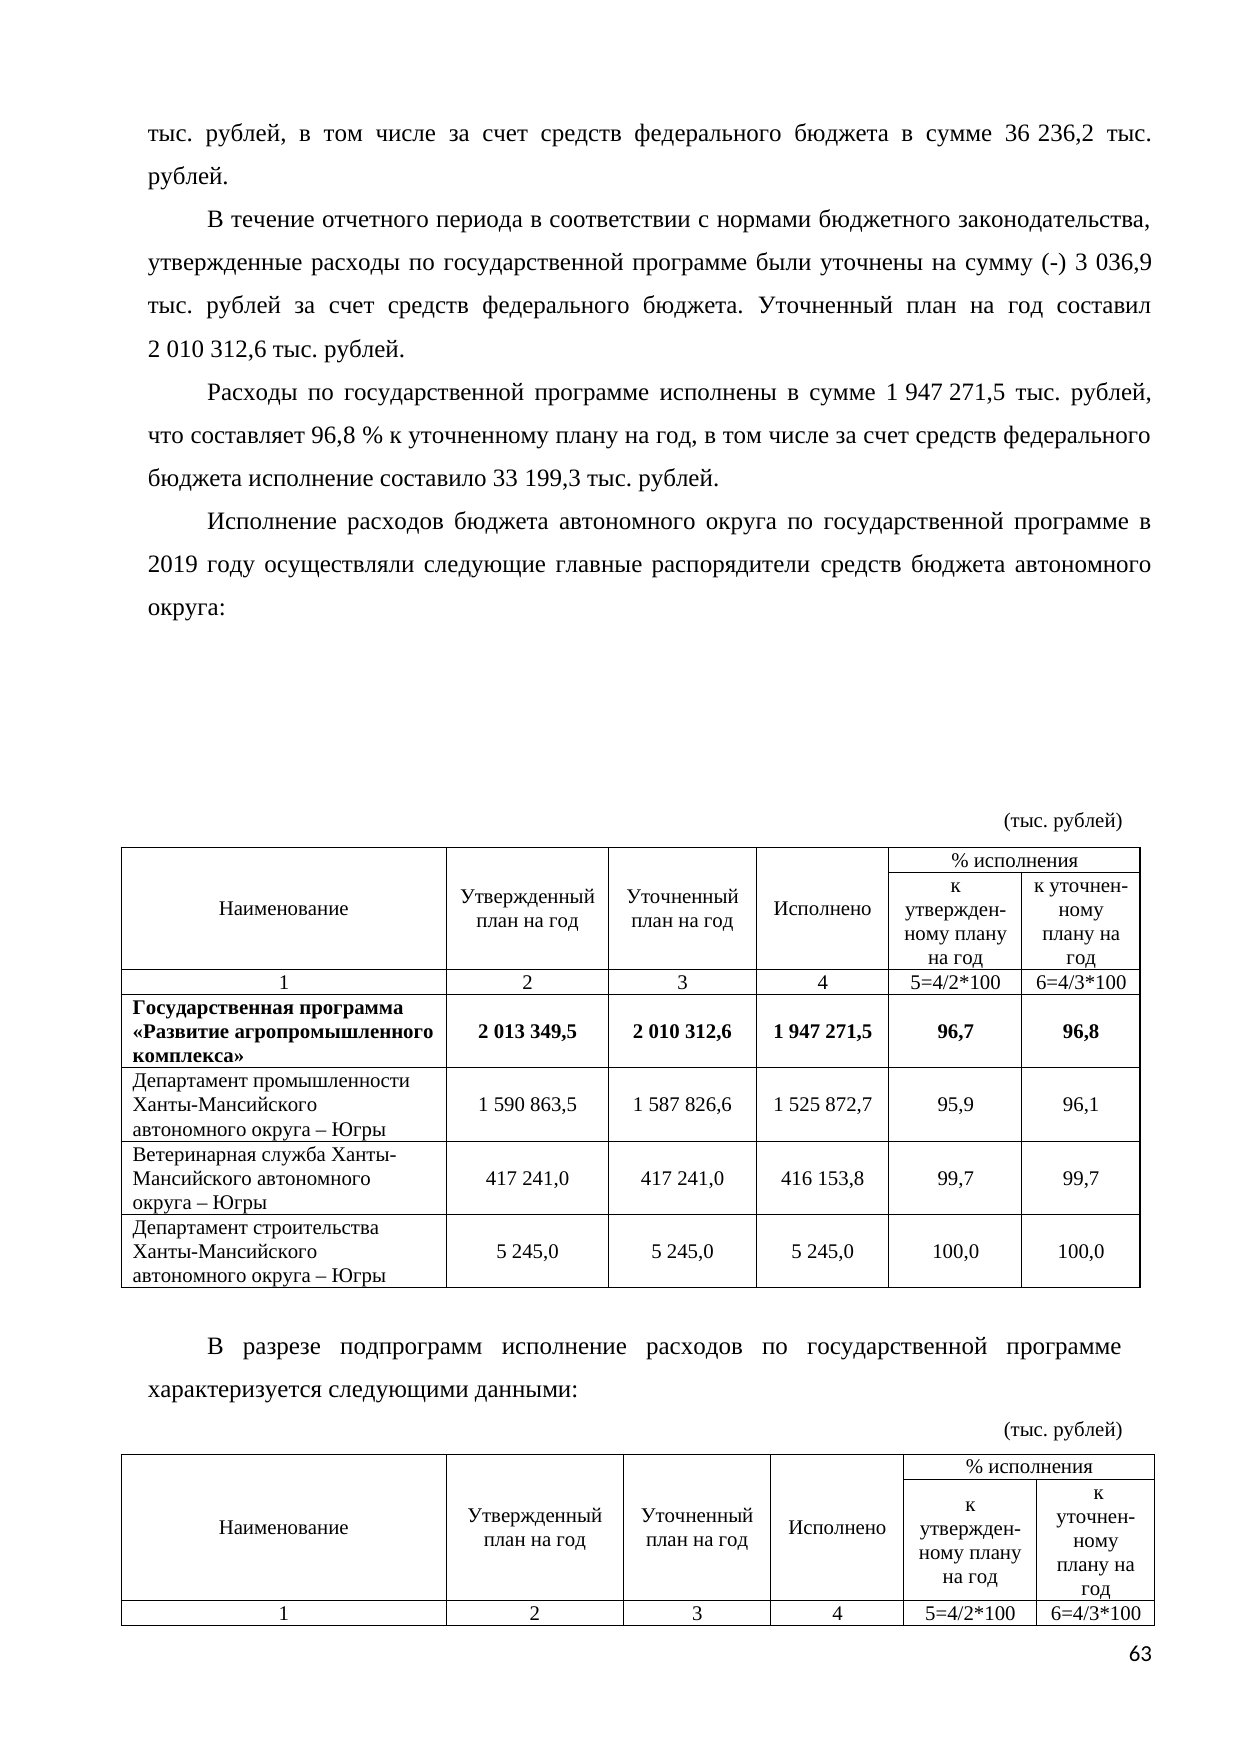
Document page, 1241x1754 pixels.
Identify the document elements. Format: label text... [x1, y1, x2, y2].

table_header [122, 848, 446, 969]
text (тыс. рублей) [207, 1417, 1122, 1441]
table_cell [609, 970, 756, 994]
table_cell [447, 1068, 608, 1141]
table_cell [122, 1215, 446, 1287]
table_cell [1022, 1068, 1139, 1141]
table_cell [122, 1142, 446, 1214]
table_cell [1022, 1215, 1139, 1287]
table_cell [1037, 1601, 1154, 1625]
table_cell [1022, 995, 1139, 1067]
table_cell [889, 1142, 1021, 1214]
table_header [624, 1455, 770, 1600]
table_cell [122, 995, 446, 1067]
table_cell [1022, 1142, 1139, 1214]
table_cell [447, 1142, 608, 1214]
text В разрезе подпрограмм исполнение расходов по государственной программе характеризуется следующими данными: [148, 1331, 1122, 1403]
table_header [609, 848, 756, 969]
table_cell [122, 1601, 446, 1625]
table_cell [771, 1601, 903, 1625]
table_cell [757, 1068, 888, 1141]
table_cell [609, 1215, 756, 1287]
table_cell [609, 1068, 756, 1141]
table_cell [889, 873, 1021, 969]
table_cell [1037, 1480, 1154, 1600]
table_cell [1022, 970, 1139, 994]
text (тыс. рублей) [148, 808, 1122, 832]
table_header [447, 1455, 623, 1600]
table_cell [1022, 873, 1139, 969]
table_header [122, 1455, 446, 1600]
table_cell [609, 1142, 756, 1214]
text В течение отчетного периода в соответствии с нормами бюджетного законодательства, утвержденные расходы по государственной программе были уточнены на сумму (-) 3 036,9 тыс. рублей за счет средств федерального бюджета. Уточненный план на год составил 2 010 312,6 тыс. рублей. [148, 204, 1152, 362]
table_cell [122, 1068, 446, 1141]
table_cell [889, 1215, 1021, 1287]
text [148, 118, 1152, 190]
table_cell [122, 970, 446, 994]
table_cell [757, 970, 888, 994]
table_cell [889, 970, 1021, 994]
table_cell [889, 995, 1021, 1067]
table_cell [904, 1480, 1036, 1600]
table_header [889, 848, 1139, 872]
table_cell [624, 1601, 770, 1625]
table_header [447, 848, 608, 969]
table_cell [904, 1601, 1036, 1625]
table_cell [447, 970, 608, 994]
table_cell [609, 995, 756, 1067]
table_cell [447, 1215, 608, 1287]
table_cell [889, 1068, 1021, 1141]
text Исполнение расходов бюджета автономного округа по государственной программе в 2019 году осуществляли следующие главные распорядители средств бюджета автономного округа: [148, 506, 1152, 621]
text Расходы по государственной программе исполнены в сумме 1 947 271,5 тыс. рублей, что составляет 96,8 % к уточненному плану на год, в том числе за счет средств федерального бюджета исполнение составило 33 199,3 тыс. рублей. [148, 377, 1152, 492]
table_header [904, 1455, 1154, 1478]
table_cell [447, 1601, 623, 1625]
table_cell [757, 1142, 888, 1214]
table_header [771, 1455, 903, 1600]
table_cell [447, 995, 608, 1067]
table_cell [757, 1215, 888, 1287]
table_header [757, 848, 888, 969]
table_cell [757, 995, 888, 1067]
